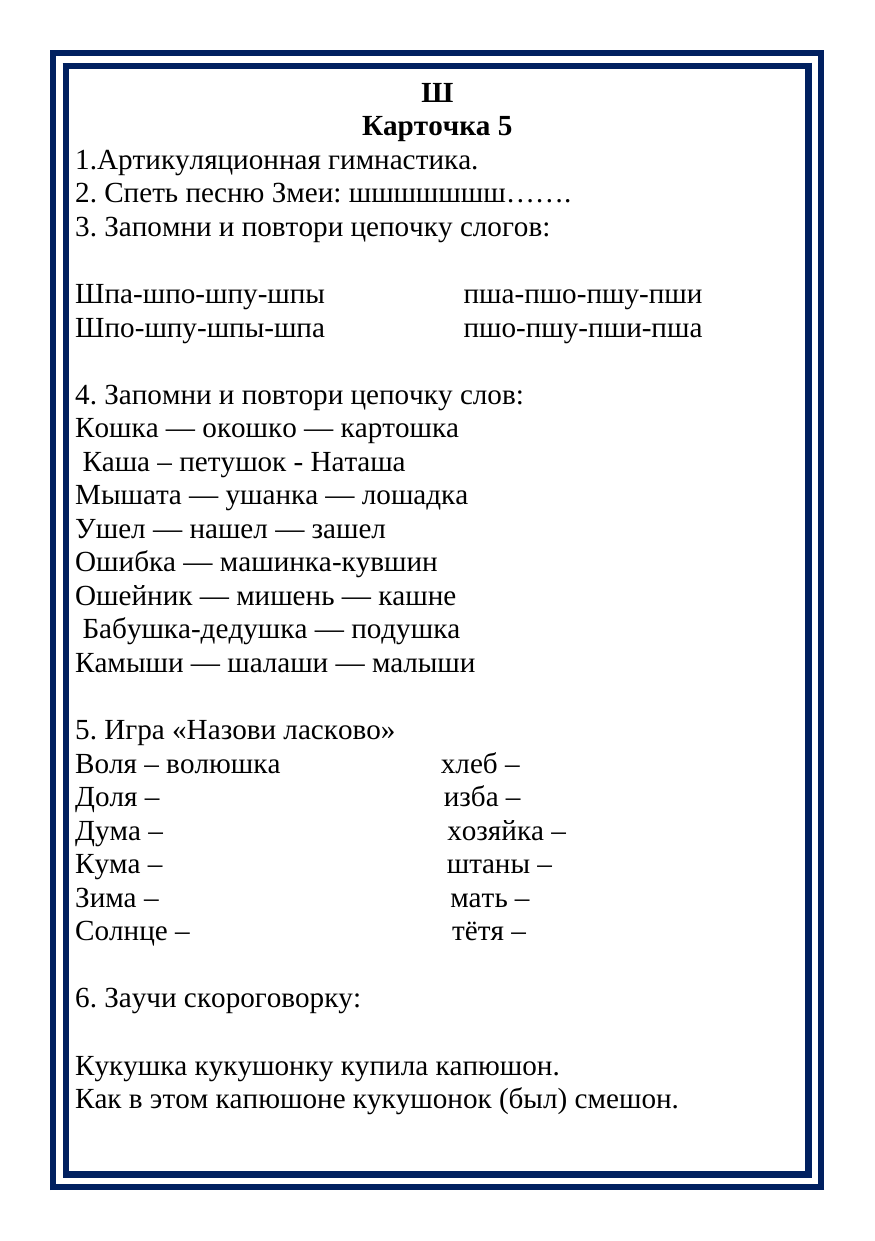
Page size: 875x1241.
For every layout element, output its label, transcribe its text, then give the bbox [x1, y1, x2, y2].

text Зима – мать – [75, 880, 799, 913]
text 4. Запомни и повтори цепочку слов: [75, 377, 799, 410]
text 1.Артикуляционная гимнастика. [75, 142, 799, 176]
text Ошейник — мишень — кашне [75, 578, 799, 612]
text Как в этом капюшоне кукушонок (был) смешон. [75, 1081, 799, 1115]
text Бабушка-дедушка — подушка [75, 612, 799, 645]
text Кума – штаны – [75, 846, 799, 880]
text Шпа-шпо-шпу-шпы пша-пшо-пшу-пши [75, 276, 799, 310]
text Ушел — нашел — зашел [75, 511, 799, 544]
text Каша – петушок - Наташа [75, 444, 799, 477]
text Доля – изба – [75, 779, 799, 813]
text Кошка — окошко — картошка [75, 410, 799, 444]
text 5. Игра «Назови ласково» [75, 712, 799, 746]
text Солнце – тётя – [75, 913, 799, 947]
text Мышата — ушанка — лошадка [75, 477, 799, 511]
text 3. Запомни и повтори цепочку слогов: [75, 209, 799, 243]
text 2. Спеть песню Змеи: шшшшшшш……. [75, 176, 799, 209]
text 6. Заучи скороговорку: [75, 981, 799, 1014]
text Карточка 5 [75, 108, 799, 142]
text Ш [75, 75, 799, 108]
text Воля – волюшка хлеб – [75, 746, 799, 779]
text Дума – хозяйка – [75, 813, 799, 846]
text Ошибка — машинка-кувшин [75, 544, 799, 578]
text Камыши — шалаши — малыши [75, 645, 799, 679]
text Шпо-шпу-шпы-шпа пшо-пшу-пши-пша [75, 310, 799, 343]
text Кукушка кукушонку купила капюшон. [75, 1048, 799, 1081]
